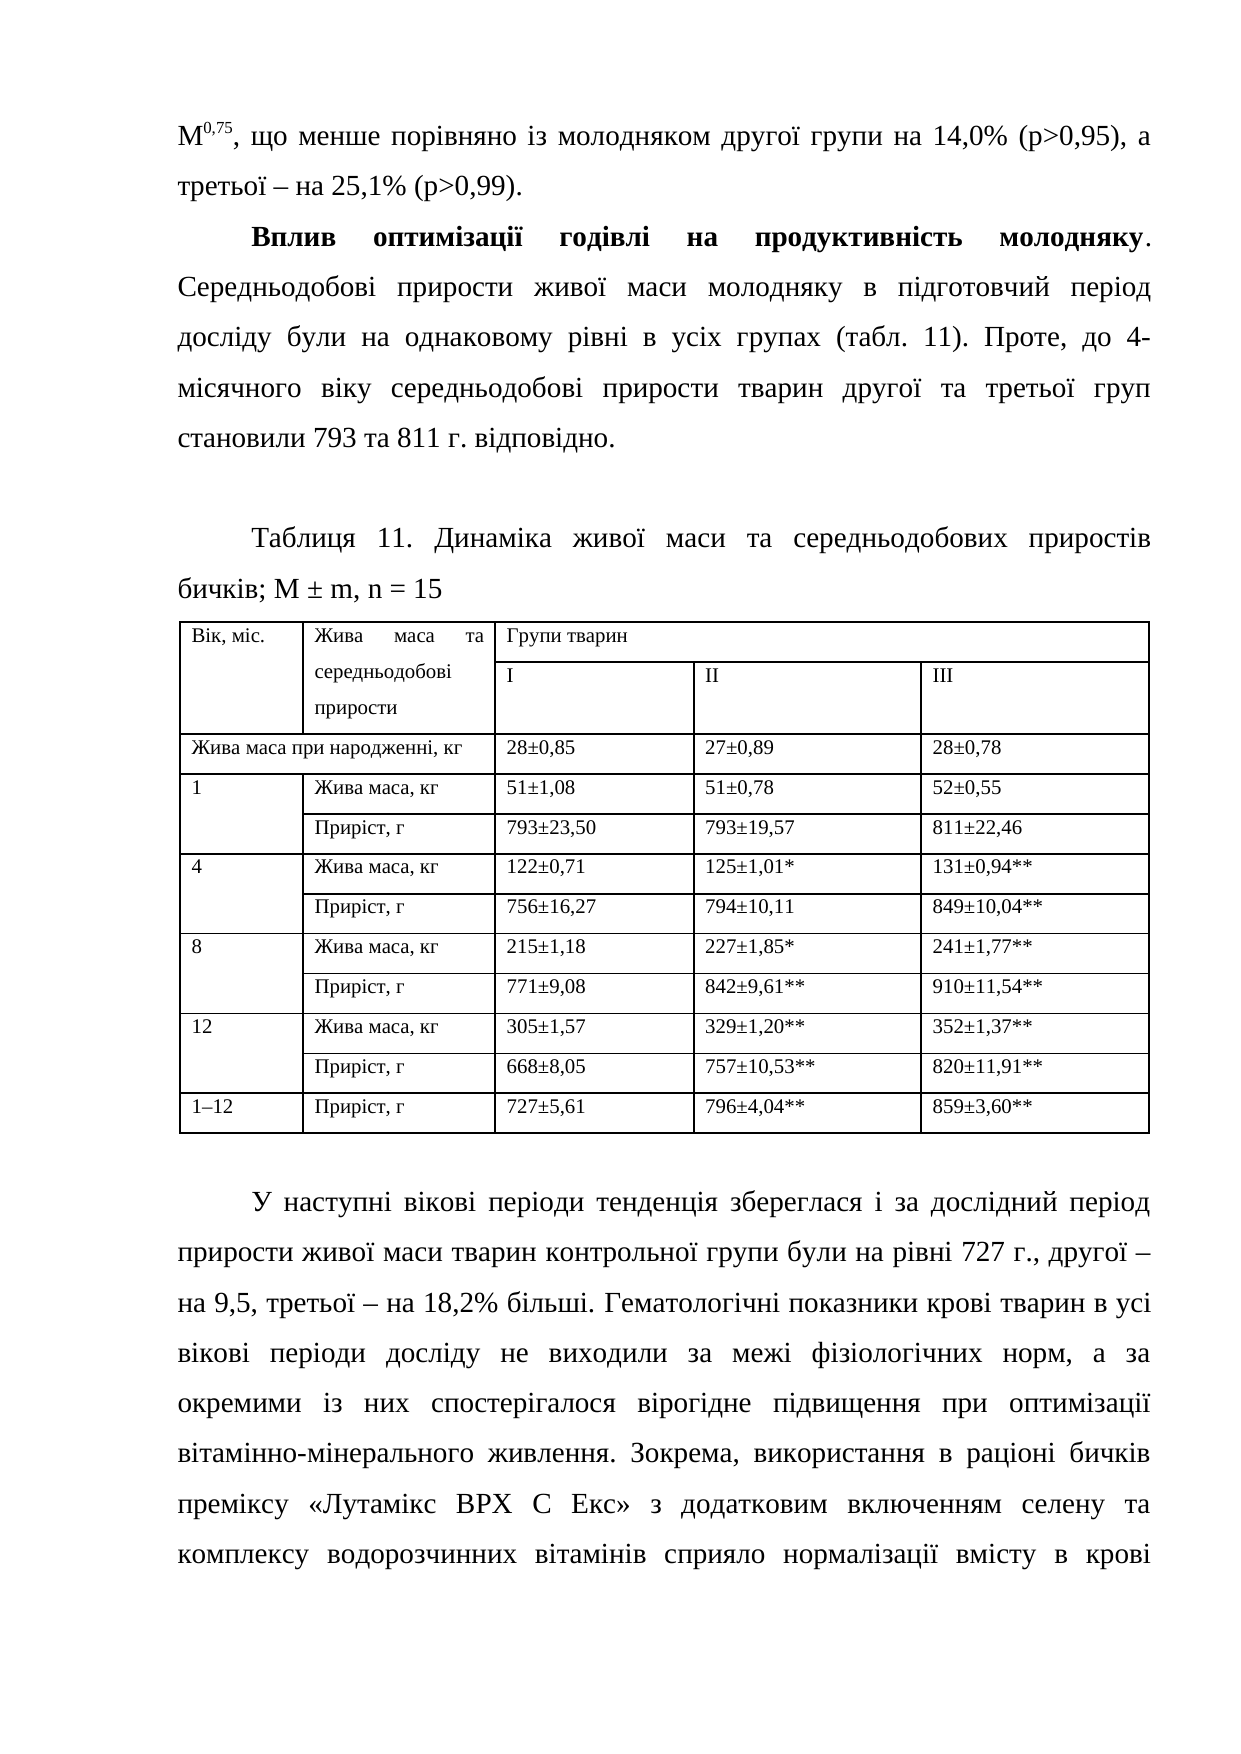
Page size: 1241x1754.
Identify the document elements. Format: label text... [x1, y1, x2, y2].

table_cell Приріст, г [304, 895, 494, 933]
table_cell 51±1,08 [496, 775, 693, 813]
table_cell ІІІ [922, 663, 1148, 733]
table_cell 859±3,60** [922, 1094, 1148, 1132]
table_cell 727±5,61 [496, 1094, 693, 1132]
table_cell 1–12 [181, 1094, 302, 1132]
table_cell 125±1,01* [695, 855, 920, 893]
table_cell Жива маса, кг [304, 934, 494, 973]
table_cell 910±11,54** [922, 974, 1148, 1012]
table_cell 241±1,77** [922, 934, 1148, 973]
table_cell 820±11,91** [922, 1054, 1148, 1092]
table_cell 352±1,37** [922, 1014, 1148, 1052]
table_header Групи тварин [496, 623, 1148, 661]
table_cell 329±1,20** [695, 1014, 920, 1052]
table_header Вік, міс. [181, 623, 302, 733]
table_cell 849±10,04** [922, 895, 1148, 933]
table_cell 793±19,57 [695, 815, 920, 853]
table_cell 756±16,27 [496, 895, 693, 933]
table_cell 122±0,71 [496, 855, 693, 893]
text Таблиця 11. Динаміка живої маси та середньодобових приростів бичків; М ± m, n = 15 [177, 521, 1152, 604]
text Вплив оптимізації годівлі на продуктивність молодняку. Середньодобові прирости живої маси молодняку в підготовчий період досліду були на однаковому рівні в усіх групах (табл. 11). Проте, до 4-місячного віку середньодобові прирости тварин другої та третьої груп становили 793 та 811 г. відповідно. [177, 219, 1152, 453]
table_cell 842±9,61** [695, 974, 920, 1012]
table_cell 131±0,94** [922, 855, 1148, 893]
table_cell Приріст, г [304, 815, 494, 853]
table_cell Приріст, г [304, 1094, 494, 1132]
table_cell І [496, 663, 693, 733]
table_cell Жива маса, кг [304, 1014, 494, 1052]
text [177, 118, 1152, 202]
table_cell 215±1,18 [496, 934, 693, 973]
table_cell Жива маса, кг [304, 855, 494, 893]
table_cell Жива маса при народженні, кг [181, 735, 494, 773]
table_cell 305±1,57 [496, 1014, 693, 1052]
table_cell 771±9,08 [496, 974, 693, 1012]
table_cell 793±23,50 [496, 815, 693, 853]
table_cell Жива маса, кг [304, 775, 494, 813]
table_cell 811±22,46 [922, 815, 1148, 853]
table_cell 52±0,55 [922, 775, 1148, 813]
table_cell 12 [181, 1014, 302, 1092]
table_cell 51±0,78 [695, 775, 920, 813]
table_cell Приріст, г [304, 974, 494, 1012]
table_cell 8 [181, 934, 302, 1012]
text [177, 1184, 1152, 1570]
table_cell 796±4,04** [695, 1094, 920, 1132]
table_cell 28±0,78 [922, 735, 1148, 773]
table_cell 27±0,89 [695, 735, 920, 773]
table_cell 227±1,85* [695, 934, 920, 973]
table_cell 757±10,53** [695, 1054, 920, 1092]
table_cell 4 [181, 855, 302, 933]
table_cell Приріст, г [304, 1054, 494, 1092]
table_header Жива маса та середньодобові прирости [304, 623, 494, 733]
table_cell 794±10,11 [695, 895, 920, 933]
table_cell 28±0,85 [496, 735, 693, 773]
table_cell 668±8,05 [496, 1054, 693, 1092]
table_cell 1 [181, 775, 302, 853]
table_cell ІІ [695, 663, 920, 733]
